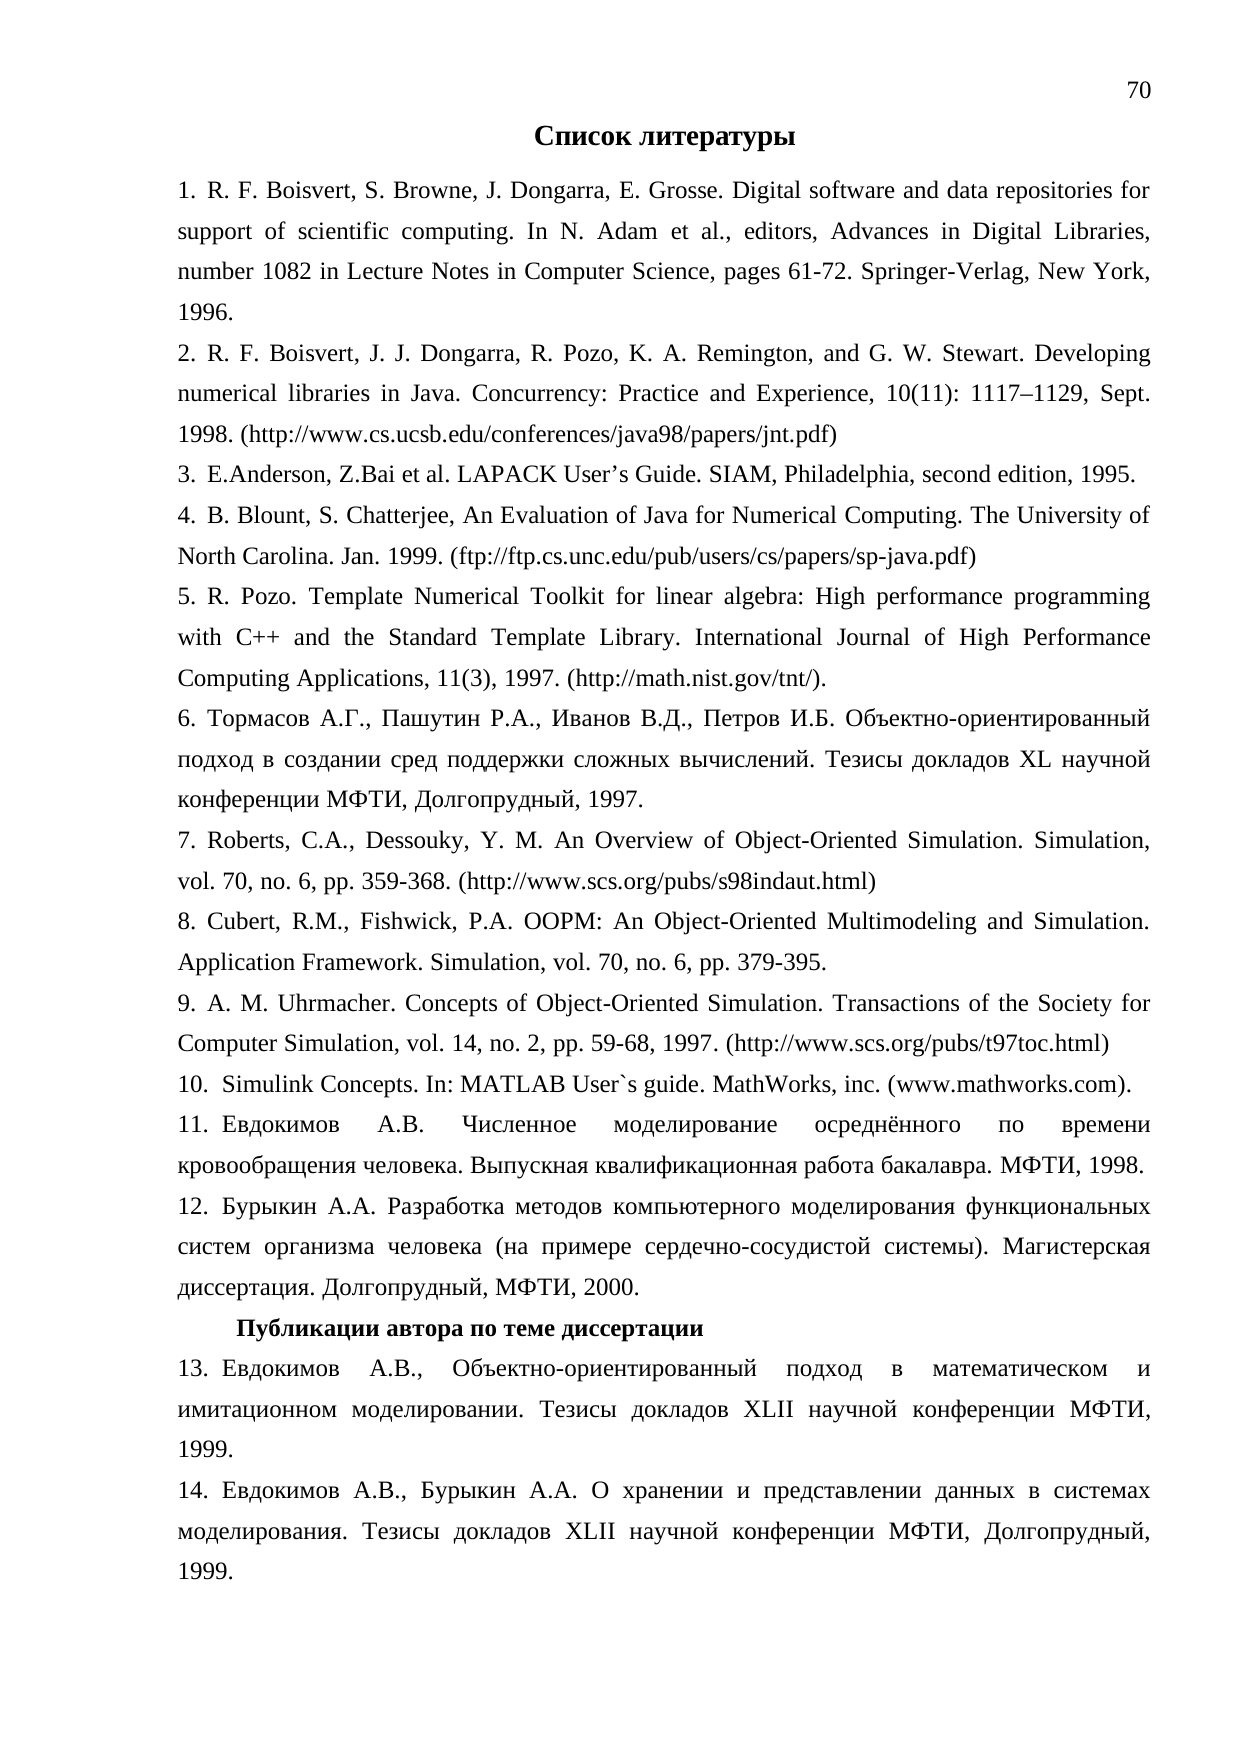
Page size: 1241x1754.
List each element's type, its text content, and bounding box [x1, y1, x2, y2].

list Бурыкин А.А. Разработка методов компьютерного моделирования функциональных систем организма человека (на примере сердечно-сосудистой системы). Магистерская диссертация. Долгопрудный, МФТИ, 2000. [177, 1191, 1152, 1301]
list B. Blount, S. Chatterjee, An Evaluation of Java for Numerical Computing. The University of North Carolina. Jan. 1999. (ftp://ftp.cs.unc.edu/pub/users/cs/papers/sp-java.pdf) [177, 500, 1152, 569]
list Евдокимов А.В. Численное моделирование осреднённого по времени кровообращения человека. Выпускная квалификационная работа бакалавра. МФТИ, 1998. [177, 1109, 1152, 1179]
list Roberts, C.A., Dessouky, Y. M. An Overview of Object-Oriented Simulation. Simulation, vol. 70, no. 6, pp. 359-368. (http://www.scs.org/pubs/s98indaut.html) [177, 825, 1152, 894]
list R. F. Boisvert, S. Browne, J. Dongarra, E. Grosse. Digital software and data repositories for support of scientific computing. In N. Adam et al., editors, Advances in Digital Libraries, number 1082 in Lecture Notes in Computer Science, pages 61-72. Springer-Verlag, New York, 1996. [177, 175, 1152, 326]
list Евдокимов А.В., Объектно-ориентированный подход в математическом и имитационном моделировании. Тезисы докладов XLII научной конференции МФТИ, 1999. [177, 1353, 1152, 1463]
text Список литературы [177, 118, 1152, 152]
list Тормасов А.Г., Пашутин Р.А., Иванов В.Д., Петров И.Б. Объектно-ориентированный подход в создании сред поддержки сложных вычислений. Тезисы докладов XL научной конференции МФТИ, Долгопрудный, 1997. [177, 703, 1152, 813]
list A. M. Uhrmacher. Concepts of Object-Oriented Simulation. Transactions of the Society for Computer Simulation, vol. 14, no. 2, pp. 59-68, 1997. (http://www.scs.org/pubs/t97toc.html) [177, 987, 1152, 1057]
list Евдокимов А.В., Бурыкин А.А. О хранении и представлении данных в системах моделирования. Тезисы докладов XLII научной конференции МФТИ, Долгопрудный, 1999. [177, 1475, 1152, 1585]
text Публикации автора по теме диссертации [177, 1312, 1152, 1341]
list R. Pozo. Template Numerical Toolkit for linear algebra: High performance programming with C++ and the Standard Template Library. International Journal of High Performance Computing Applications, 11(3), 1997. (http://math.nist.gov/tnt/). [177, 581, 1152, 691]
list Cubert, R.M., Fishwick, P.A. OOPM: An Object-Oriented Multimodeling and Simulation. Application Framework. Simulation, vol. 70, no. 6, pp. 379-395. [177, 906, 1152, 976]
list E.Anderson, Z.Bai et al. LAPACK User’s Guide. SIAM, Philadelphia, second edition, 1995. [177, 459, 1152, 488]
list R. F. Boisvert, J. J. Dongarra, R. Pozo, K. A. Remington, and G. W. Stewart. Developing numerical libraries in Java. Concurrency: Practice and Experience, 10(11): 1117–1129, Sept. 1998. (http://www.cs.ucsb.edu/conferences/java98/papers/jnt.pdf) [177, 337, 1152, 448]
list Simulink Concepts. In: MATLAB User`s guide. MathWorks, inc. (www.mathworks.com). [177, 1069, 1152, 1098]
